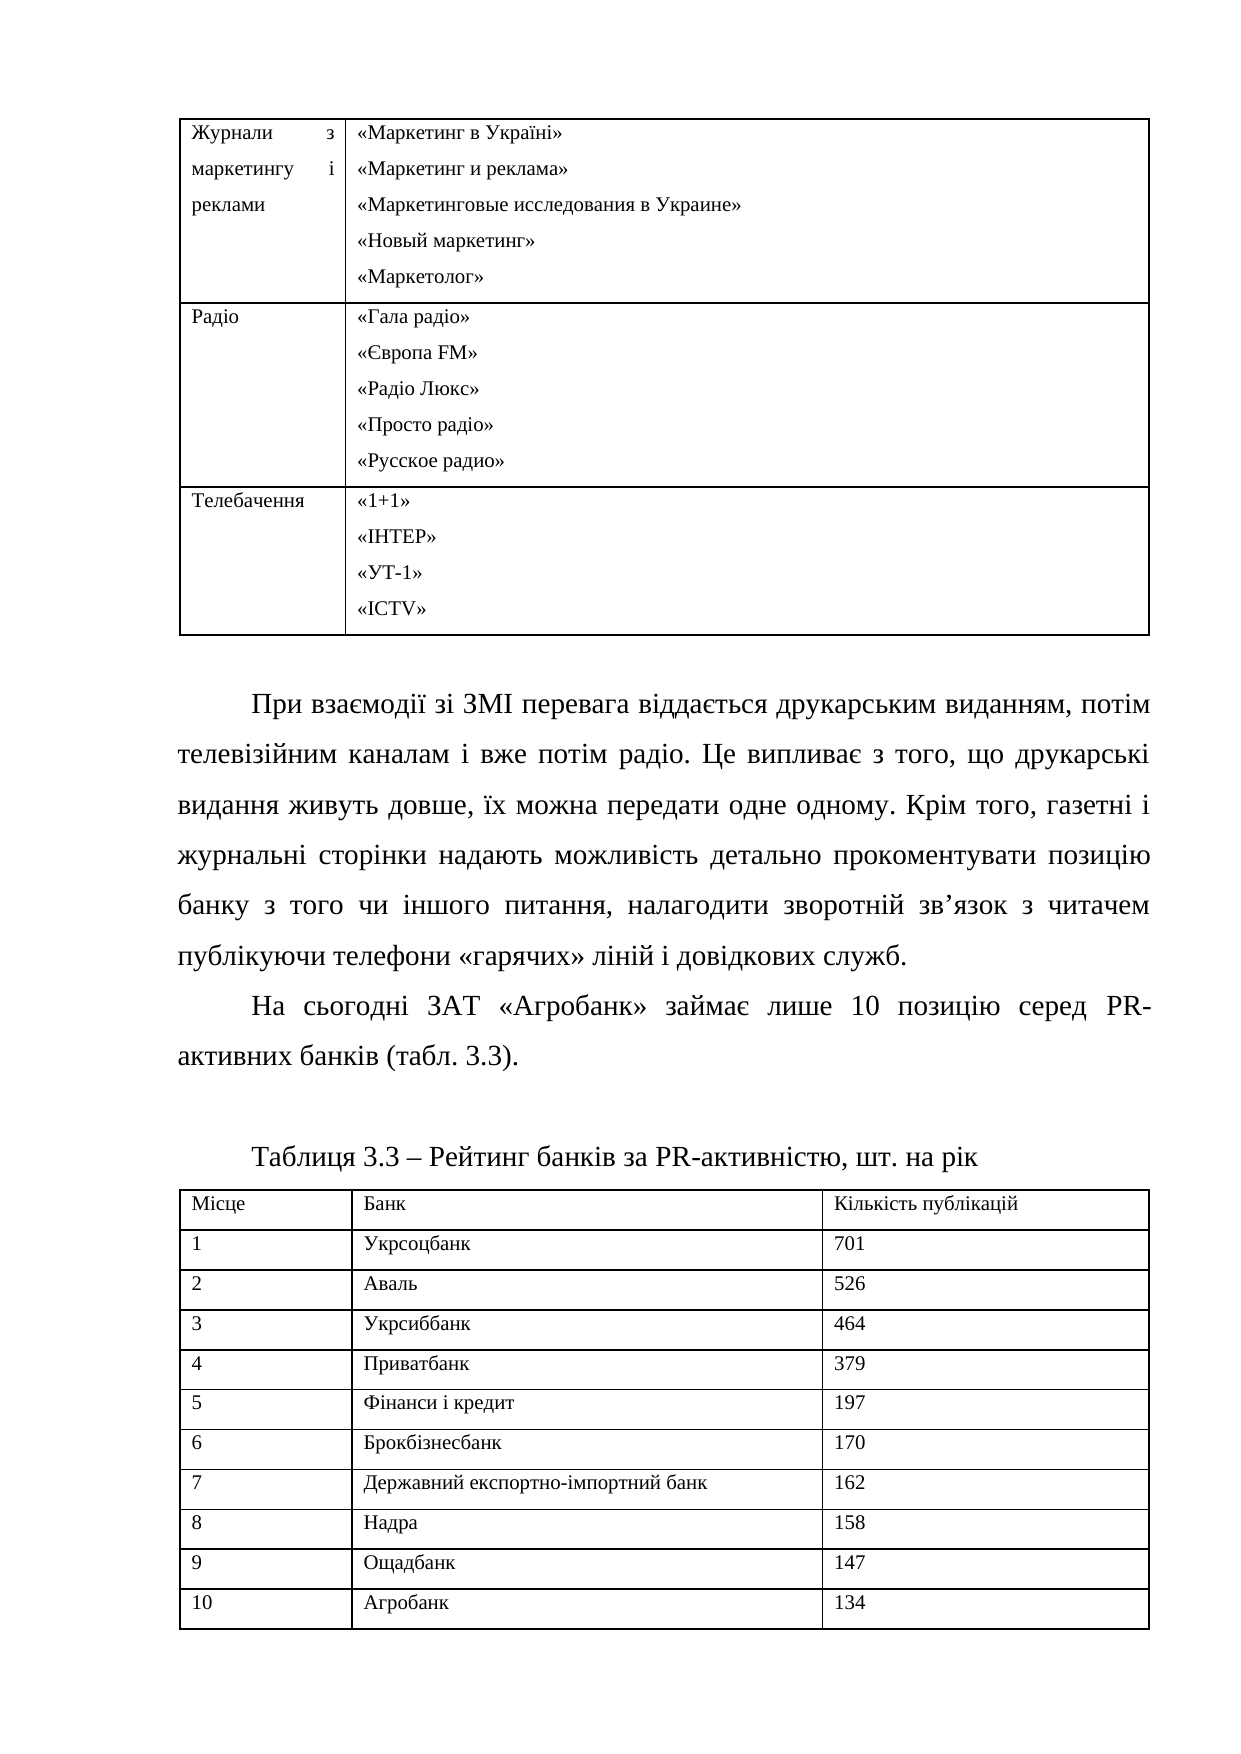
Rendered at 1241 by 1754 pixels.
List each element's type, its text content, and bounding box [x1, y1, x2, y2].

table_cell Аваль [353, 1271, 822, 1309]
table_cell Приватбанк [353, 1351, 822, 1389]
table_cell 147 [823, 1550, 1148, 1588]
table_header Місце [181, 1191, 351, 1229]
table_cell Надра [353, 1510, 822, 1548]
table_cell 9 [181, 1550, 351, 1588]
table_header Кількість публікацій [823, 1191, 1148, 1229]
table_cell Державний експортно-імпортний банк [353, 1470, 822, 1508]
table_cell 162 [823, 1470, 1148, 1508]
table_cell 5 [181, 1390, 351, 1429]
table_cell 170 [823, 1430, 1148, 1468]
table_cell Агробанк [353, 1590, 822, 1628]
table_cell Ощадбанк [353, 1550, 822, 1588]
table_cell Журнали з маркетингу і реклами [181, 120, 345, 302]
table_cell Брокбізнесбанк [353, 1430, 822, 1468]
text На сьогодні ЗАТ «Агробанк» займає лише 10 позицію серед PR-активних банків (табл. 3.3). [177, 988, 1152, 1072]
table_cell 10 [181, 1590, 351, 1628]
table_cell 158 [823, 1510, 1148, 1548]
table_cell 3 [181, 1311, 351, 1349]
table_header Банк [353, 1191, 822, 1229]
table_cell 701 [823, 1231, 1148, 1269]
table_cell 526 [823, 1271, 1148, 1309]
table_cell «Маркетинг в Україні» «Маркетинг и реклама» «Маркетинговые исследования в Украине» «Новый маркетинг» «Маркетолог» [346, 120, 1148, 302]
table_cell Телебачення [181, 488, 345, 634]
table_cell 4 [181, 1351, 351, 1389]
table_cell 379 [823, 1351, 1148, 1389]
text При взаємодії зі ЗМІ перевага віддається друкарським виданням, потім телевізійним каналам і вже потім радіо. Це випливає з того, що друкарські видання живуть довше, їх можна передати одне одному. Крім того, газетні і журнальні сторінки надають можливість детально прокоментувати позицію банку з того чи іншого питання, налагодити зворотній зв’язок з читачем публікуючи телефони «гарячих» ліній і довідкових служб. [177, 686, 1152, 971]
table_cell Укрсоцбанк [353, 1231, 822, 1269]
table_cell Радіо [181, 304, 345, 486]
table_cell 7 [181, 1470, 351, 1508]
table_cell «1+1» «ІНТЕР» «УТ-1» «ICTV» [346, 488, 1148, 634]
table_cell «Гала радіо» «Європа FM» «Радіо Люкс» «Просто радіо» «Русское радио» [346, 304, 1148, 486]
table_cell 8 [181, 1510, 351, 1548]
table_cell 464 [823, 1311, 1148, 1349]
table_cell 134 [823, 1590, 1148, 1628]
table_cell 6 [181, 1430, 351, 1468]
text Таблиця 3.3 – Рейтинг банків за PR-активністю, шт. на рік [177, 1139, 1152, 1172]
table_cell 197 [823, 1390, 1148, 1429]
table_cell 1 [181, 1231, 351, 1269]
table_cell Укрсиббанк [353, 1311, 822, 1349]
table_cell 2 [181, 1271, 351, 1309]
table_cell Фінанси і кредит [353, 1390, 822, 1429]
